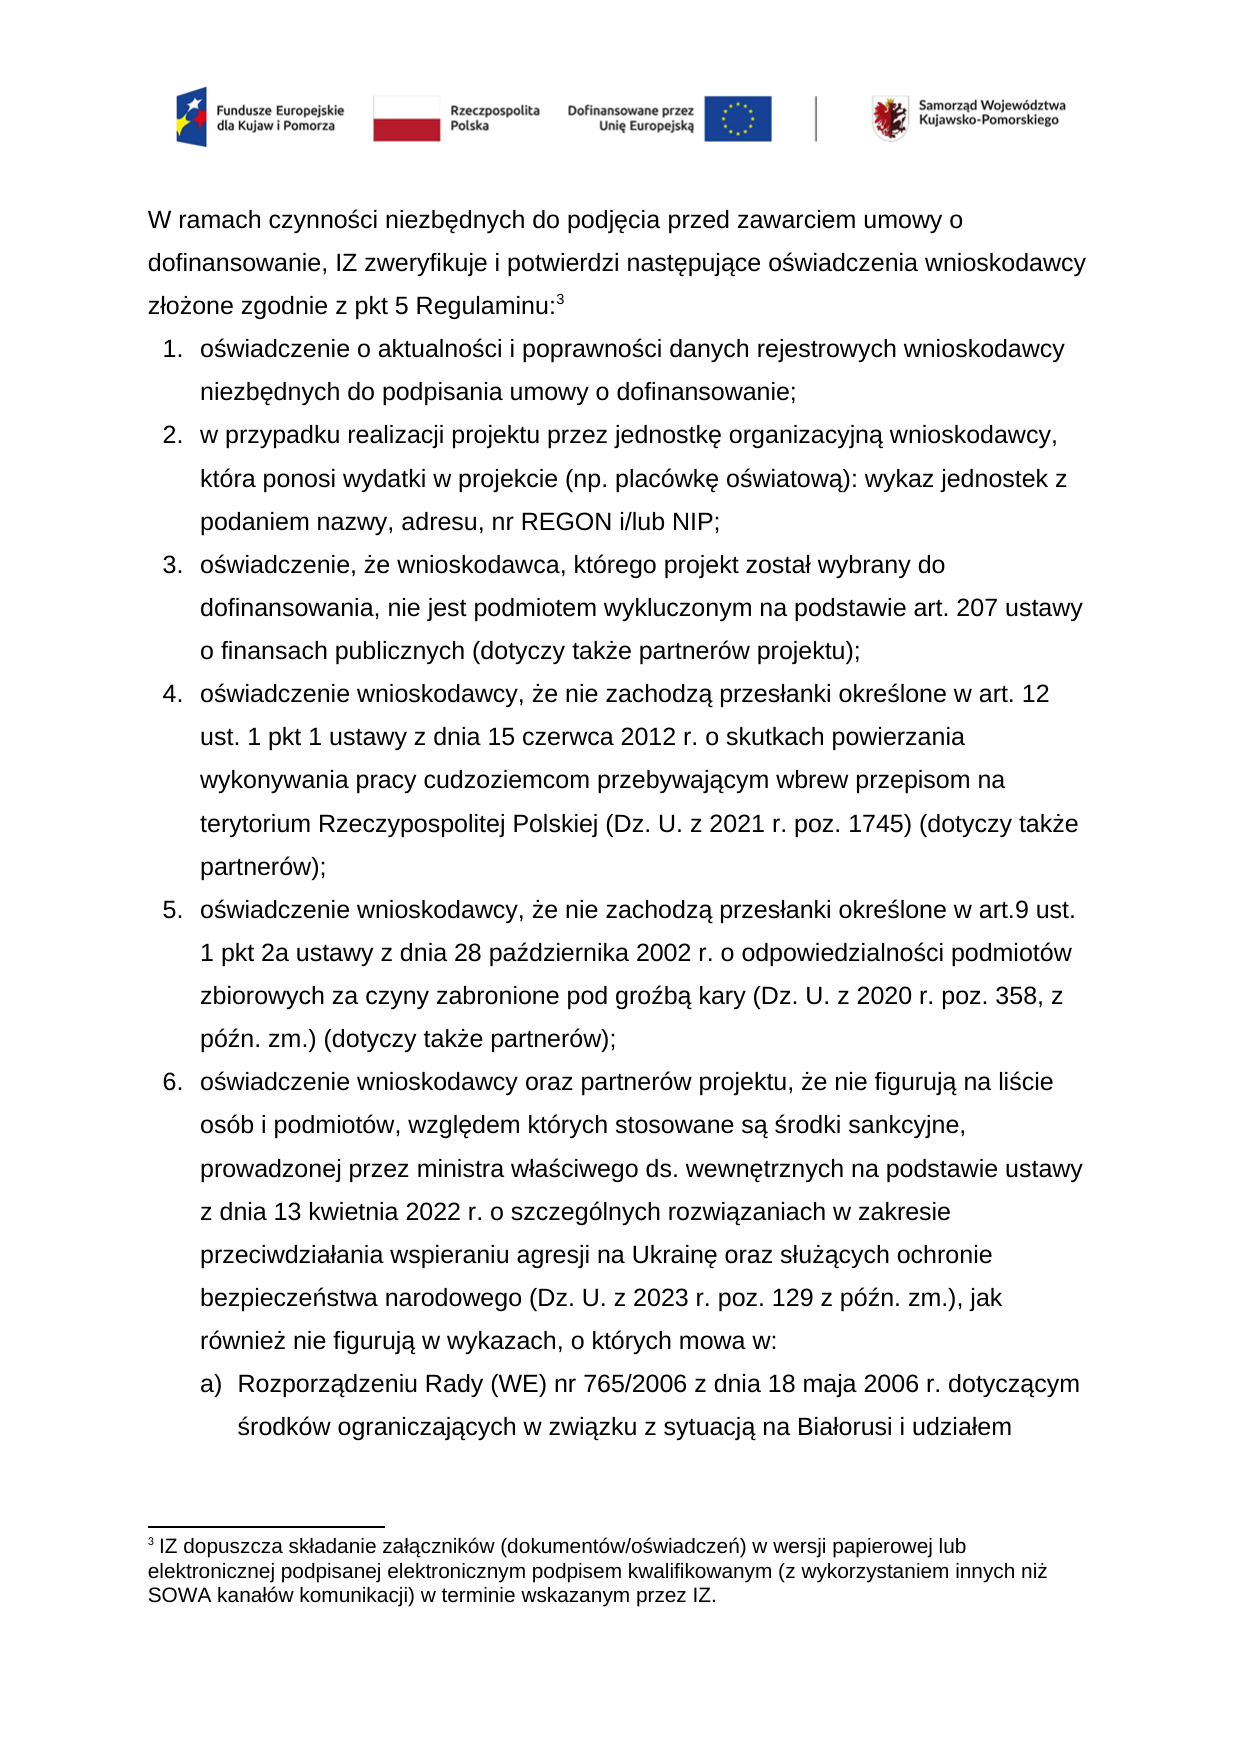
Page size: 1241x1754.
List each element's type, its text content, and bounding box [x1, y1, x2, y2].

picture [147, 73, 1093, 162]
list oświadczenie wnioskodawcy, że nie zachodzą przesłanki określone w art. 12 ust. 1 pkt 1 ustawy z dnia 15 czerwca 2012 r. o skutkach powierzania wykonywania pracy cudzoziemcom przebywającym wbrew przepisom na terytorium Rzeczypospolitej Polskiej (Dz. U. z 2021 r. poz. 1745) (dotyczy także partnerów); [162, 679, 1093, 881]
list oświadczenie wnioskodawcy, że nie zachodzą przesłanki określone w art.9 ust. 1 pkt 2a ustawy z dnia 28 października 2002 r. o odpowiedzialności podmiotów zbiorowych za czyny zabronione pod groźbą kary (Dz. U. z 2020 r. poz. 358, z późn. zm.) (dotyczy także partnerów); [162, 895, 1093, 1053]
list oświadczenie wnioskodawcy oraz partnerów projektu, że nie figurują na liście osób i podmiotów, względem których stosowane są środki sankcyjne, prowadzonej przez ministra właściwego ds. wewnętrznych na podstawie ustawy z dnia 13 kwietnia 2022 r. o szczególnych rozwiązaniach w zakresie przeciwdziałania wspieraniu agresji na Ukrainę oraz służących ochronie bezpieczeństwa narodowego (Dz. U. z 2023 r. poz. 129 z późn. zm.), jak również nie figurują w wykazach, o których mowa w: [162, 1067, 1093, 1355]
list oświadczenie, że wnioskodawca, którego projekt został wybrany do dofinansowania, nie jest podmiotem wykluczonym na podstawie art. 207 ustawy o finansach publicznych (dotyczy także partnerów projektu); [162, 550, 1093, 665]
list w przypadku realizacji projektu przez jednostkę organizacyjną wnioskodawcy, która ponosi wydatki w projekcie (np. placówkę oświatową): wykaz jednostek z podaniem nazwy, adresu, nr REGON i/lub NIP; [162, 421, 1093, 536]
list oświadczenie o aktualności i poprawności danych rejestrowych wnioskodawcy niezbędnych do podpisania umowy o dofinansowanie; [162, 334, 1093, 406]
text W ramach czynności niezbędnych do podjęcia przed zawarciem umowy o dofinansowanie, IZ zweryfikuje i potwierdzi następujące oświadczenia wnioskodawcy złożone zgodnie z pkt 5 Regulaminu: [148, 205, 1093, 320]
